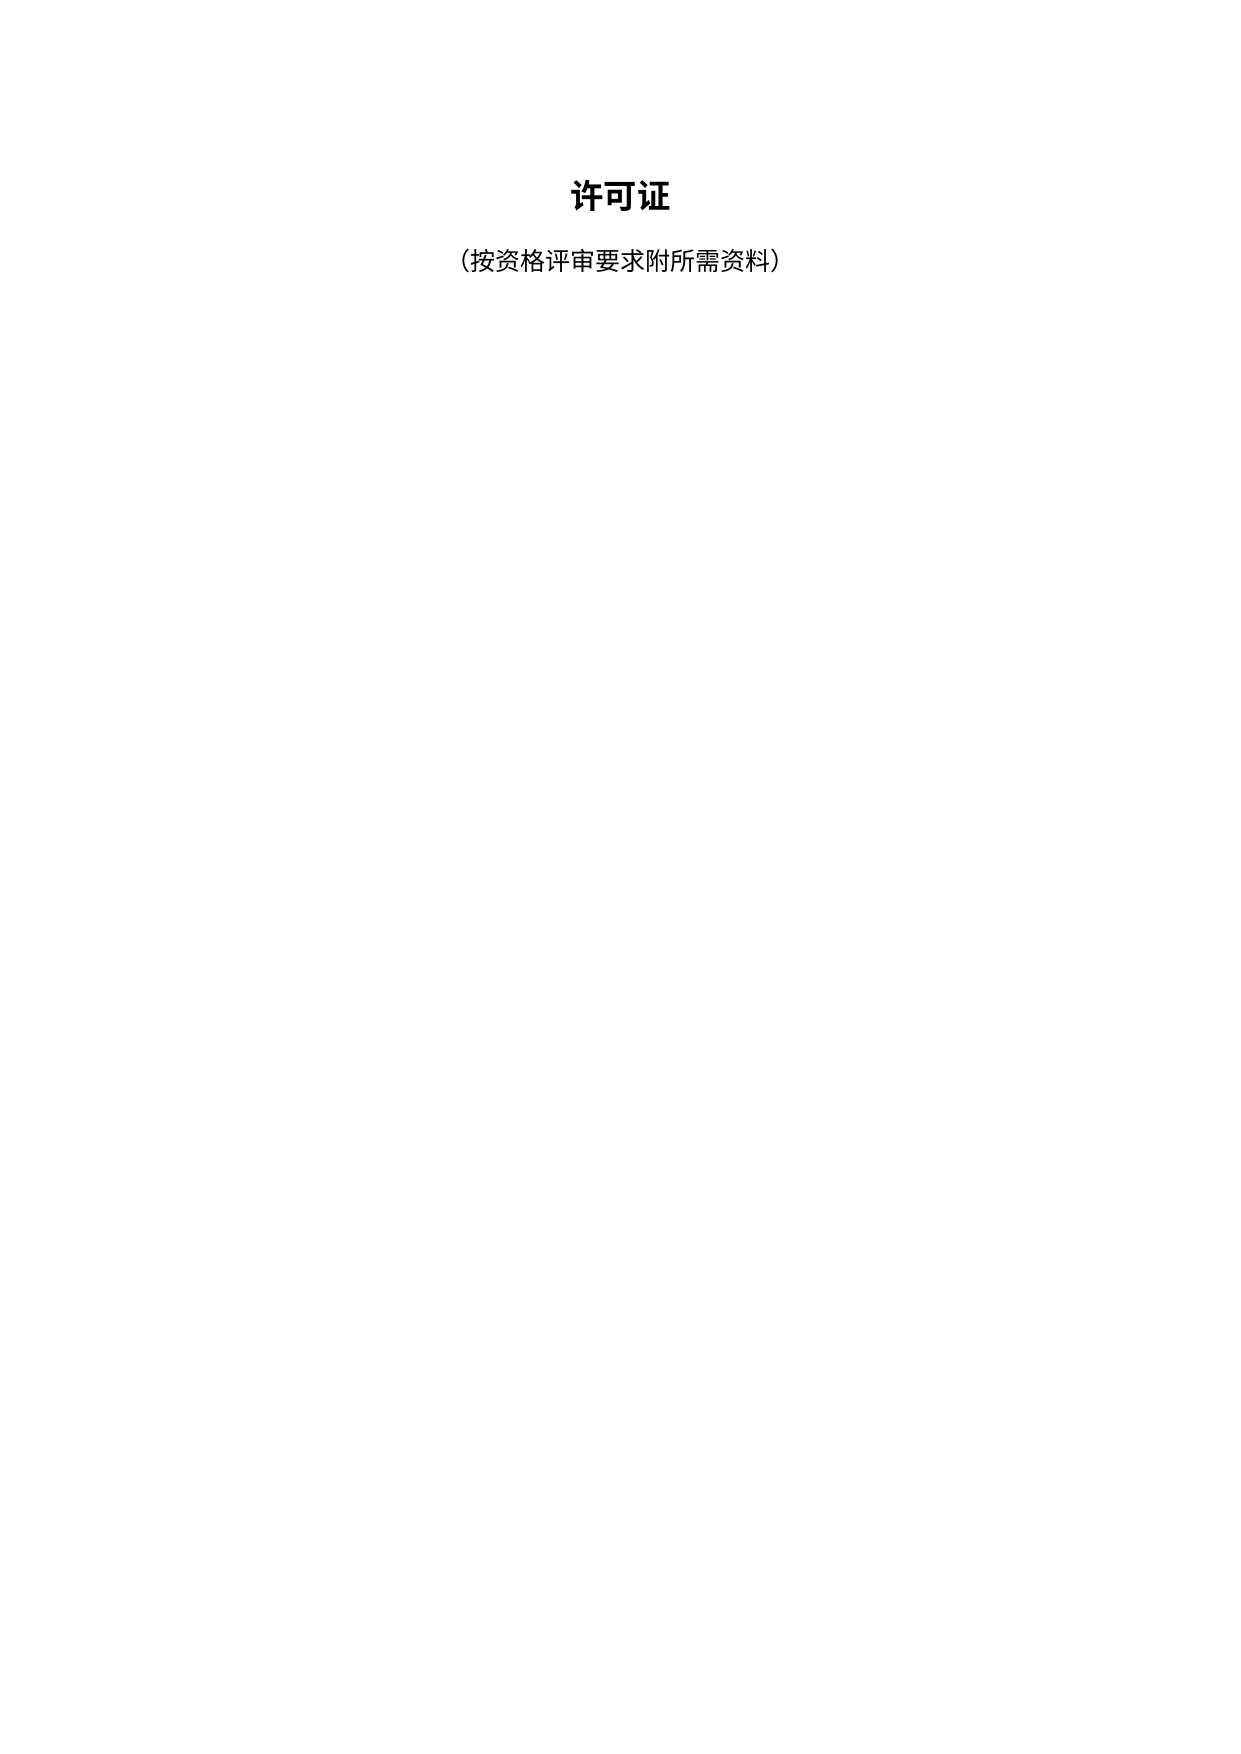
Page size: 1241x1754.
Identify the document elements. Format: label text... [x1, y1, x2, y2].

text （按资格评审要求附所需资料） [187, 227, 1053, 292]
text 许可证 [187, 162, 1053, 227]
